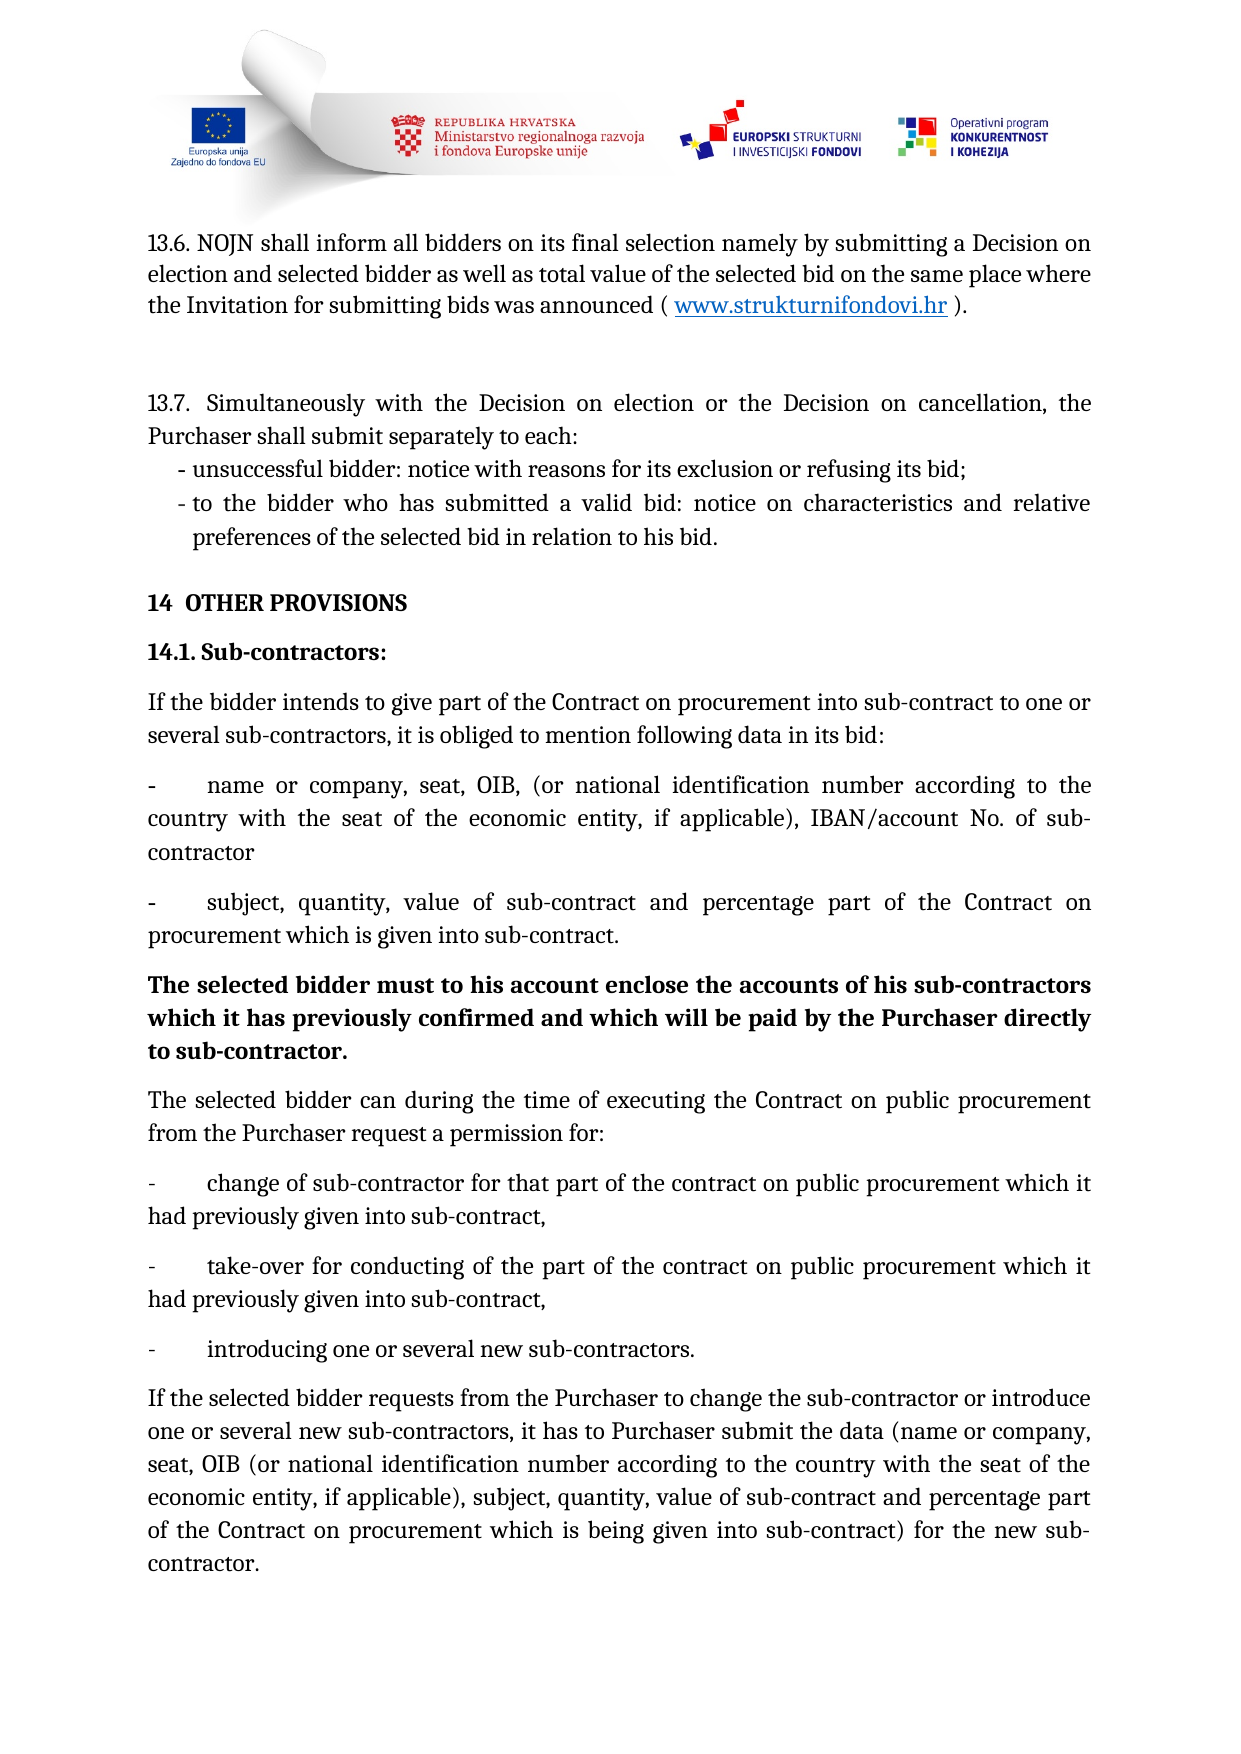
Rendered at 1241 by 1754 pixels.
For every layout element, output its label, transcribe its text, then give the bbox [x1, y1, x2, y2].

list OTHER PROVISIONS [148, 588, 1092, 617]
list unsuccessful bidder: notice with reasons for its exclusion or refusing its bid; [177, 454, 1092, 484]
text If the selected bidder requests from the Purchaser to change the sub-contractor or introduce one or several new sub-contractors, it has to Purchaser submit the data (name or company, seat, OIB (or national identification number according to the country with the seat of the economic entity, if applicable), subject, quantity, value of sub-contract and percentage part of the Contract on procurement which is being given into sub-contract) for the new sub-contractor. [148, 1384, 1092, 1578]
text - introducing one or several new sub-contractors. [148, 1334, 1092, 1363]
list subject, quantity, value of sub-contract and percentage part of the Contract on procurement which is given into sub-contract. [148, 887, 1092, 950]
text The selected bidder can during the time of executing the Contract on public procurement from the Purchaser request a permission for: [148, 1086, 1092, 1148]
picture [147, 29, 1093, 230]
list name or company, seat, OIB, (or national identification number according to the country with the seat of the economic entity, if applicable), IBAN/account No. of sub-contractor [148, 771, 1092, 866]
list Simultaneously with the Decision on election or the Decision on cancellation, the Purchaser shall submit separately to each: [148, 388, 1092, 450]
text If the bidder intends to give part of the Contract on procurement into sub-contract to one or several sub-contractors, it is obliged to mention following data in its bid: [148, 688, 1092, 749]
text - change of sub-contractor for that part of the contract on public procurement which it had previously given into sub-contract, [148, 1169, 1092, 1231]
list 13.6. NOJN shall inform all bidders on its final selection namely by submitting a Decision on election and selected bidder as well as total value of the selected bid on the same place where the Invitation for submitting bids was announced ( www.strukturnifondovi.hr ). [148, 230, 1092, 320]
text 14.1. Sub-contractors: [148, 638, 1092, 667]
list to the bidder who has submitted a valid bid: notice on characteristics and relative preferences of the selected bid in relation to his bid. [177, 488, 1092, 551]
text - take-over for conducting of the part of the contract on public procurement which it had previously given into sub-contract, [148, 1252, 1092, 1313]
text The selected bidder must to his account enclose the accounts of his sub-contractors which it has previously confirmed and which will be paid by the Purchaser directly to sub-contractor. [148, 971, 1092, 1065]
